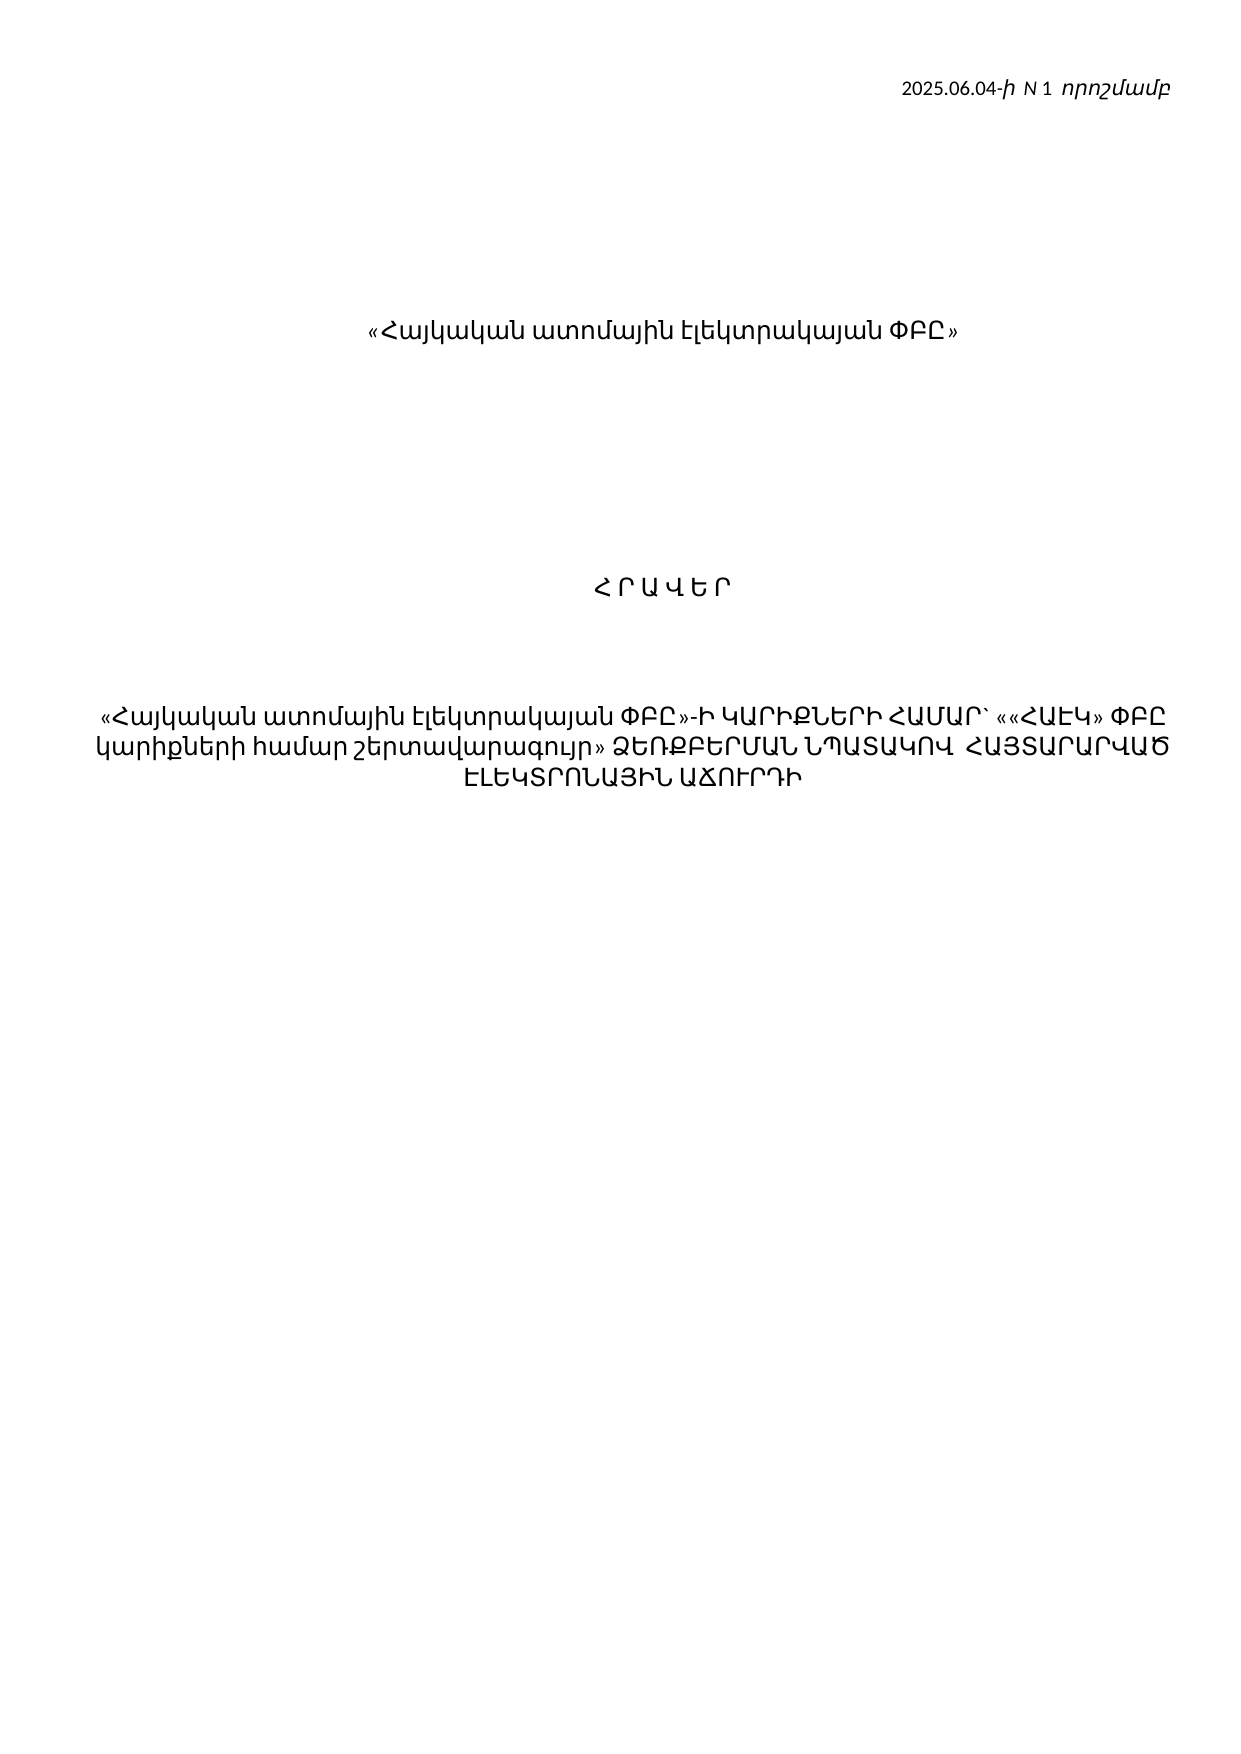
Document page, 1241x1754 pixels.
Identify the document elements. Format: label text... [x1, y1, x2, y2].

text Հ Ր Ա Վ Ե Ր [94, 572, 1172, 602]
text 2025.06.04 -ի N 1 որոշմամբ [94, 75, 1171, 100]
text « Հայկական ատոմային էլեկտրակայան ՓԲԸ» [94, 316, 1172, 346]
text «Հայկական ատոմային էլեկտրակայան ՓԲԸ»-Ի ԿԱՐԻՔՆԵՐԻ ՀԱՄԱՐ` ««ՀԱԷԿ» ՓԲԸ կարիքների համար շերտավարագույր» ՁԵՌՔԲԵՐՄԱՆ ՆՊԱՏԱԿՈՎ ՀԱՅՏԱՐԱՐՎԱԾ ԷԼԵԿՏՐՈՆԱՅԻՆ ԱՃՈՒՐԴԻ [94, 701, 1172, 792]
